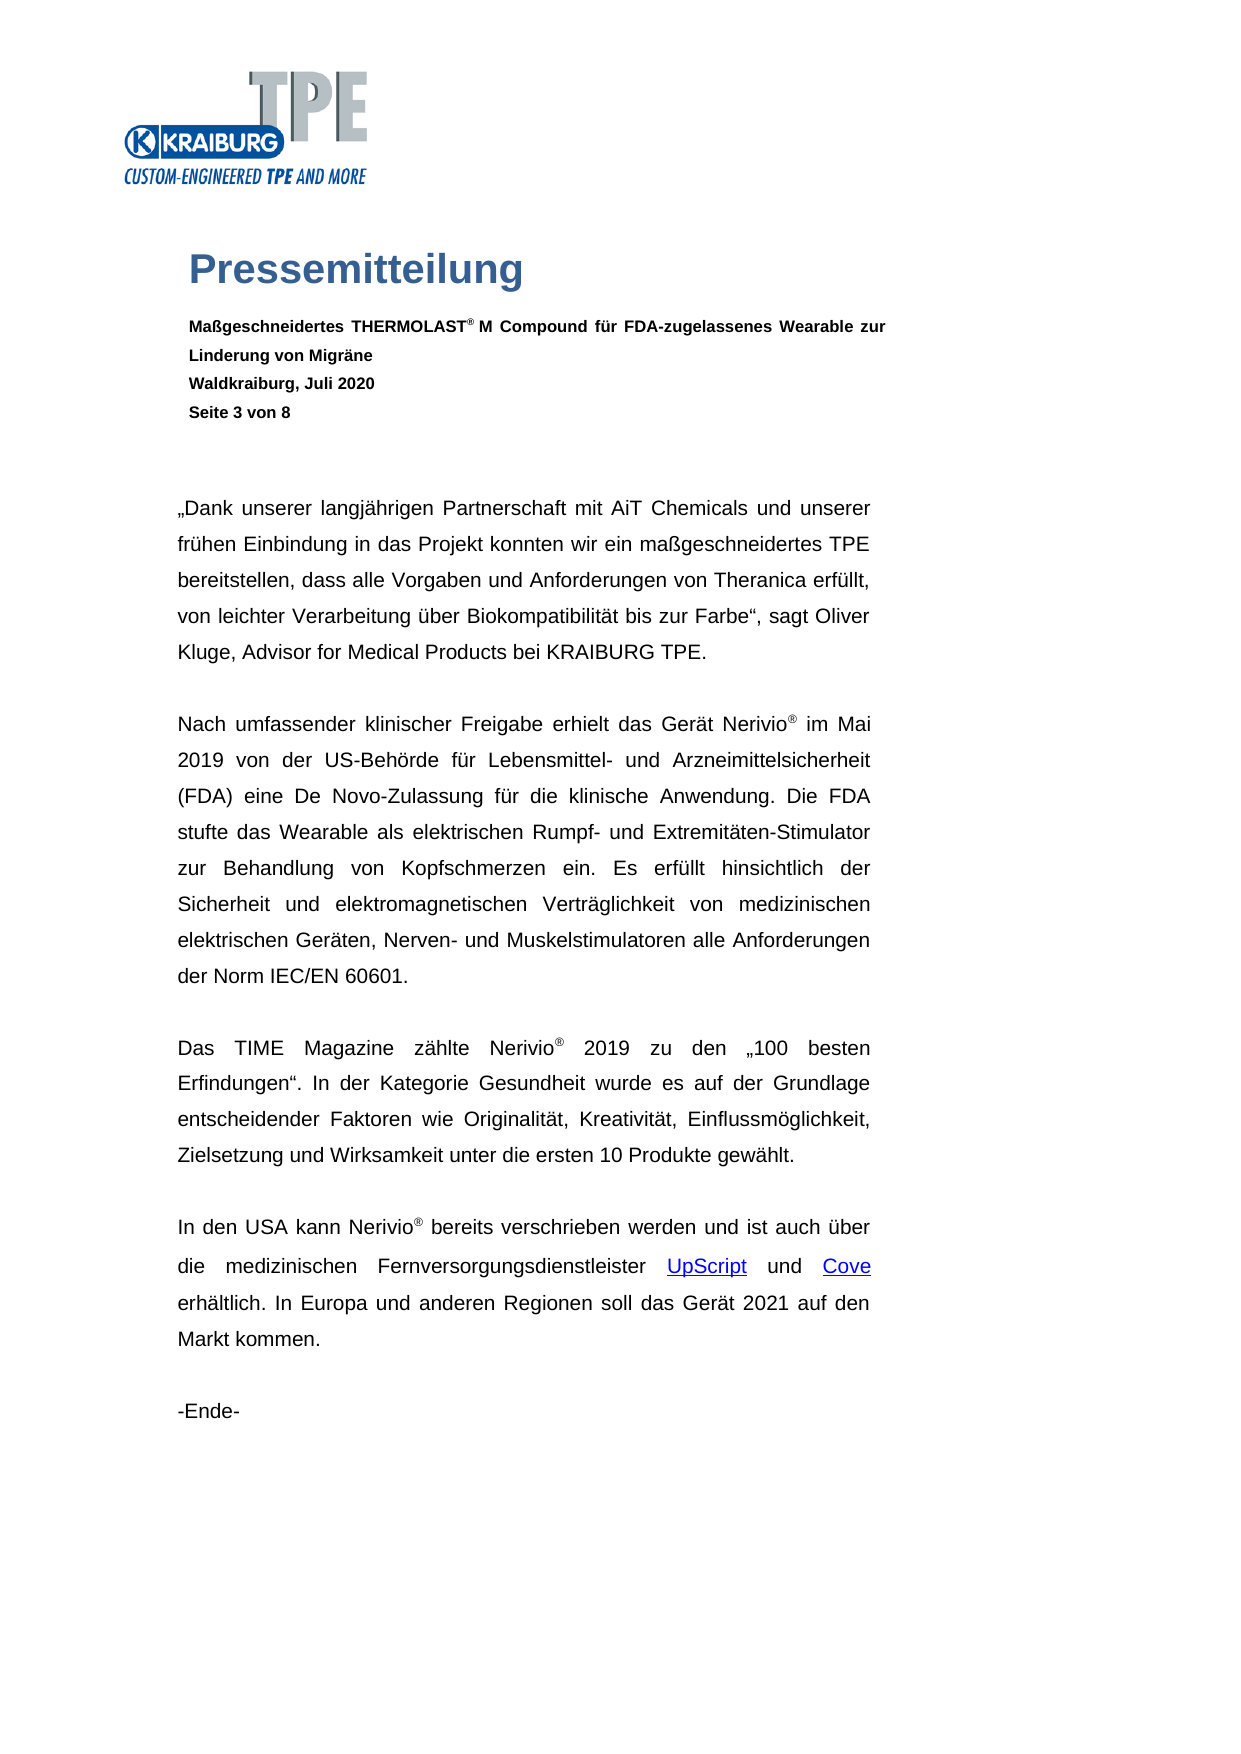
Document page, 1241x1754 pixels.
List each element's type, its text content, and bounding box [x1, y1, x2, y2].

text Das TIME Magazine zählte Nerivio® 2019 zu den „100 besten Erfindungen“. In der Kategorie Gesundheit wurde es auf der Grundlage entscheidender Faktoren wie Originalität, Kreativität, Einflussmöglichkeit, Zielsetzung und Wirksamkeit unter die ersten 10 Produkte gewählt. [177, 1035, 871, 1167]
text Nach umfassender klinischer Freigabe erhielt das Gerät Nerivio® im Mai 2019 von der US-Behörde für Lebensmittel- und Arzneimittelsicherheit (FDA) eine De Novo-Zulassung für die klinische Anwendung. Die FDA stufte das Wearable als elektrischen Rumpf- und Extremitäten-Stimulator zur Behandlung von Kopfschmerzen ein. Es erfüllt hinsichtlich der Sicherheit und elektromagnetischen Verträglichkeit von medizinischen elektrischen Geräten, Nerven- und Muskelstimulatoren alle Anforderungen der Norm IEC/EN 60601. [177, 712, 871, 987]
picture [112, 55, 379, 200]
text „Dank unserer langjährigen Partnerschaft mit AiT Chemicals und unserer frühen Einbindung in das Projekt konnten wir ein maßgeschneidertes TPE bereitstellen, dass alle Vorgaben und Anforderungen von Theranica erfüllt, von leichter Verarbeitung über Biokompatibilität bis zur Farbe“, sagt Oliver Kluge, Advisor for Medical Products bei KRAIBURG TPE. [177, 496, 871, 664]
text In den USA kann Nerivio® bereits verschrieben werden und ist auch über die medizinischen Fernversorgungsdienstleister UpScript und Cove erhältlich. In Europa und anderen Regionen soll das Gerät 2021 auf den Markt kommen. [177, 1215, 871, 1351]
text -Ende- [177, 1399, 871, 1423]
